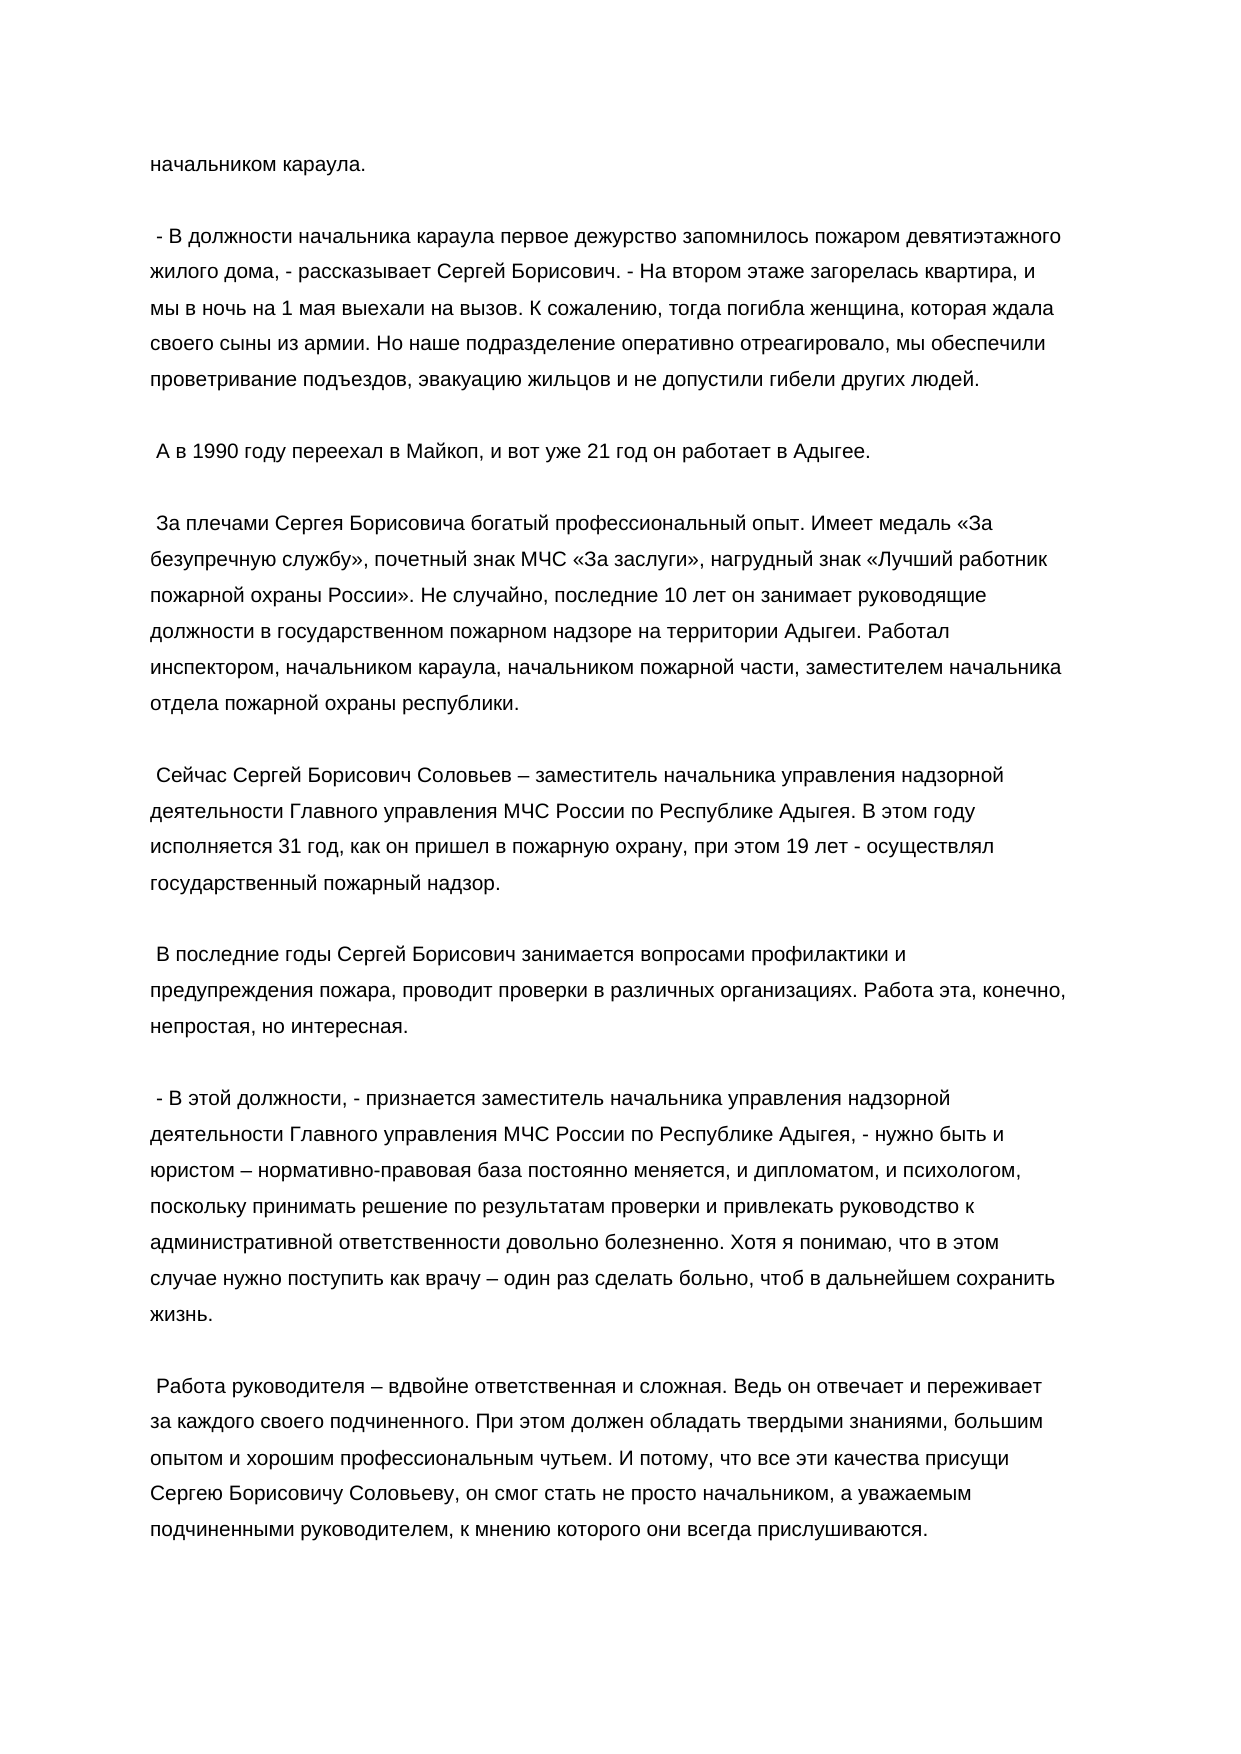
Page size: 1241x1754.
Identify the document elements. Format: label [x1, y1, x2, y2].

table_cell [140, 150, 1078, 1577]
